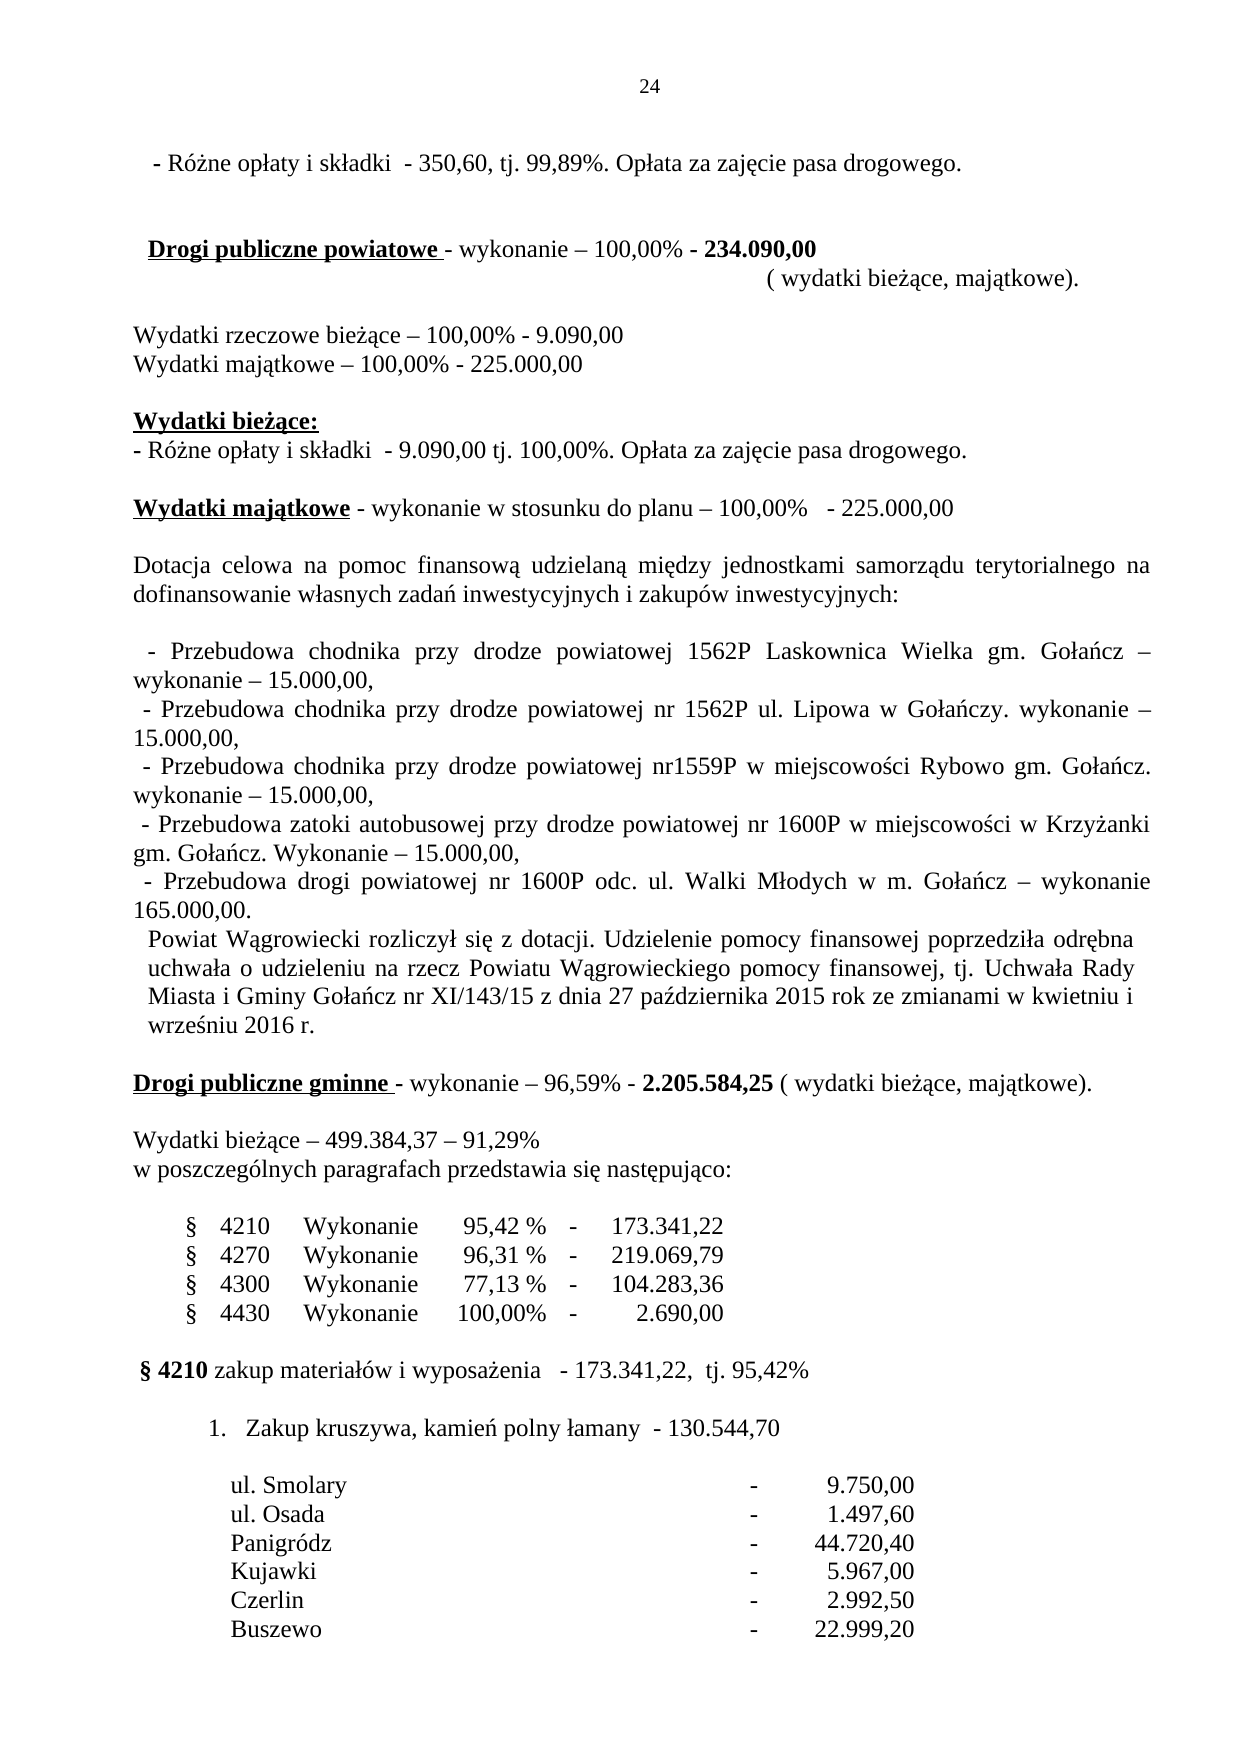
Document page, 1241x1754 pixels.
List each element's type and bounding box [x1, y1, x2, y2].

table_cell [133, 148, 1152, 1643]
